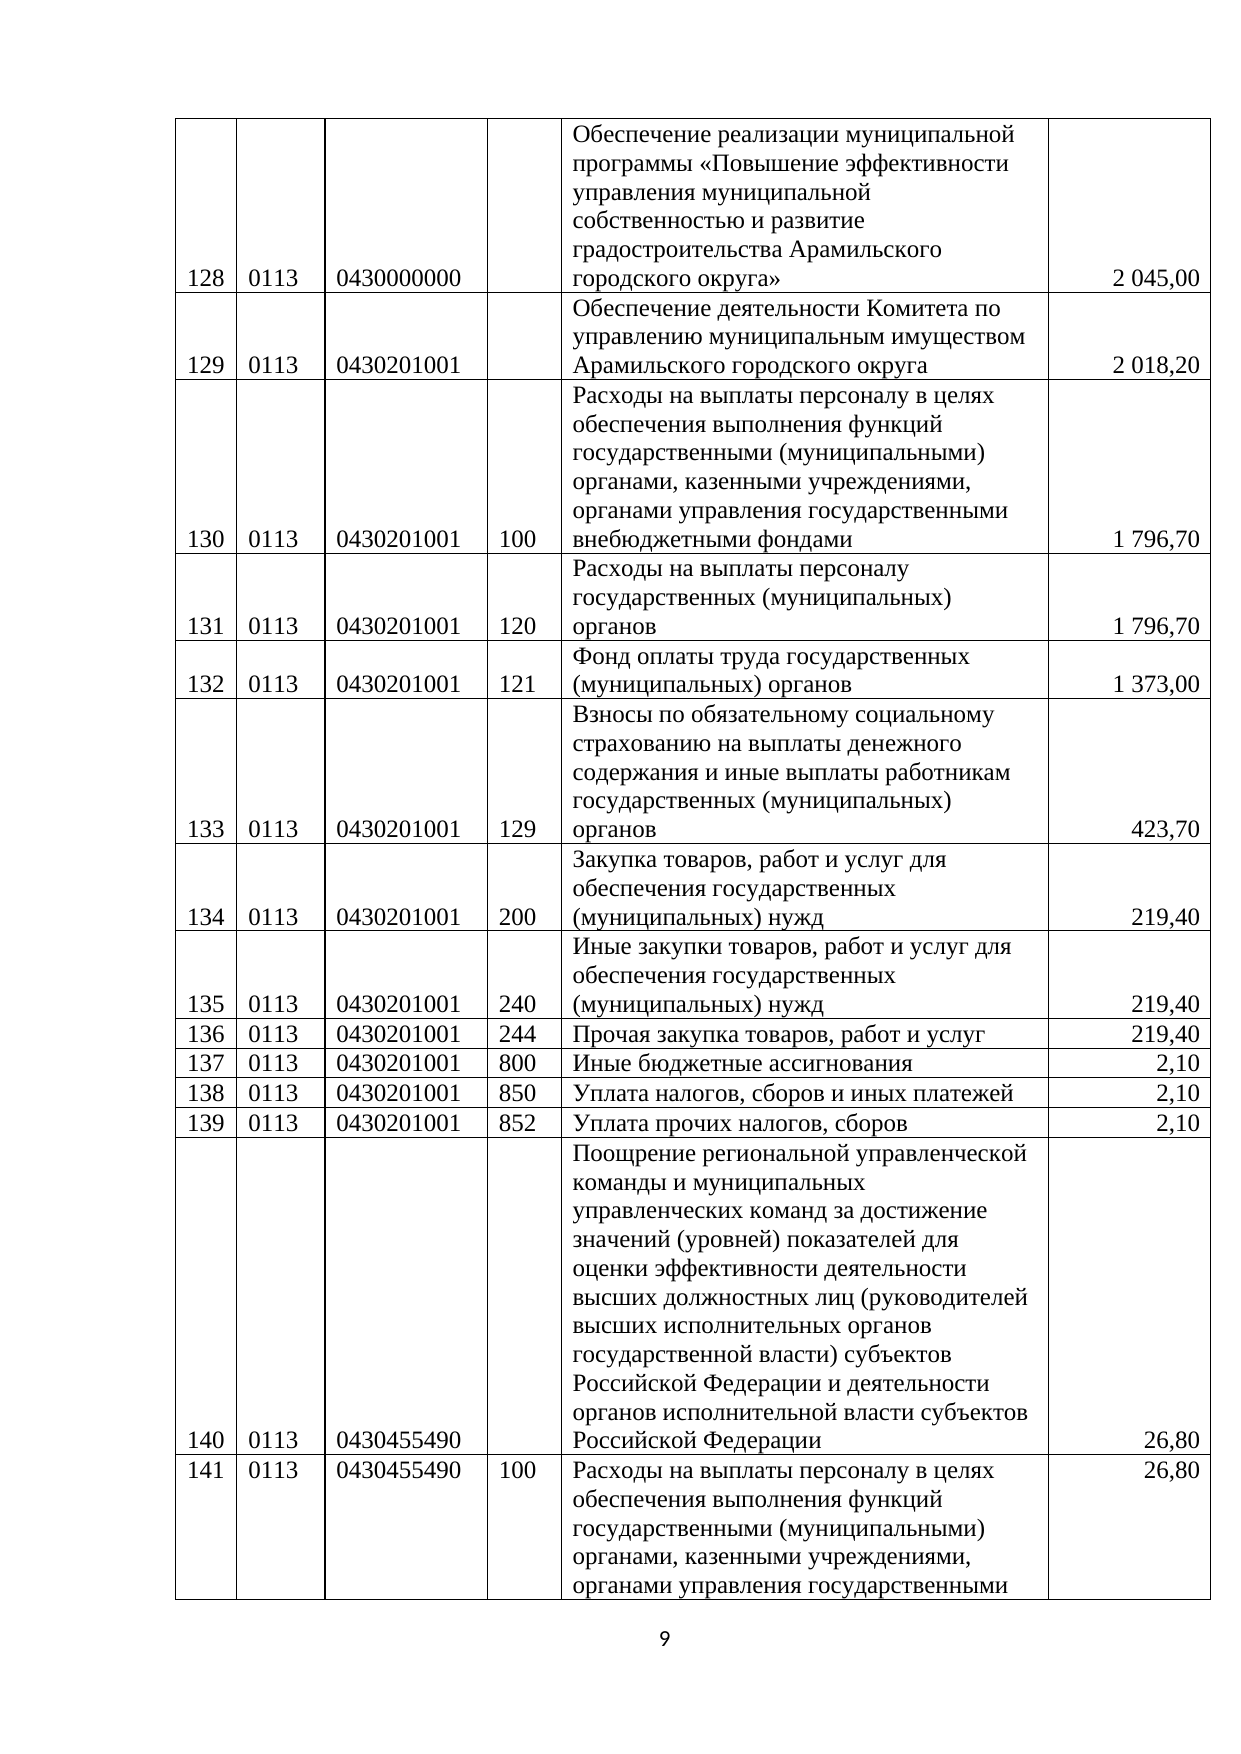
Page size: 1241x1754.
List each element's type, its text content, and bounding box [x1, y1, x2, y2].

table_cell 240 [488, 931, 561, 1018]
table_cell Иные закупки товаров, работ и услуг для обеспечения государственных (муниципальных) нужд [562, 931, 1048, 1018]
table_cell Уплата налогов, сборов и иных платежей [562, 1078, 1048, 1107]
table_cell 131 [176, 554, 236, 640]
table_cell 100 [488, 1455, 561, 1599]
table_cell 2,10 [1049, 1049, 1210, 1077]
table_cell 136 [176, 1019, 236, 1047]
table_cell 800 [488, 1049, 561, 1077]
table_cell 0430201001 [326, 1019, 487, 1047]
table_cell Обеспечение деятельности Комитета по управлению муниципальным имуществом Арамильского городского округа [562, 293, 1048, 379]
table_cell 0113 [237, 641, 324, 698]
table_cell 130 [176, 380, 236, 552]
table_cell 0430201001 [326, 641, 487, 698]
table_cell 0113 [237, 1108, 324, 1137]
table_cell Взносы по обязательному социальному страхованию на выплаты денежного содержания и иные выплаты работникам государственных (муниципальных) органов [562, 699, 1048, 843]
table_cell 26,80 [1049, 1138, 1210, 1454]
table_cell Расходы на выплаты персоналу государственных (муниципальных) органов [562, 554, 1048, 640]
table_cell 0113 [237, 293, 324, 379]
table_cell 0113 [237, 1049, 324, 1077]
table_cell 134 [176, 844, 236, 930]
table_cell 219,40 [1049, 844, 1210, 930]
table_cell 219,40 [1049, 1019, 1210, 1047]
table_cell 0430201001 [326, 1049, 487, 1077]
table_cell 100 [488, 380, 561, 552]
table_cell 244 [488, 1019, 561, 1047]
table_cell 140 [176, 1138, 236, 1454]
table_cell 0430455490 [326, 1138, 487, 1454]
table_cell 135 [176, 931, 236, 1018]
table_cell Фонд оплаты труда государственных (муниципальных) органов [562, 641, 1048, 698]
table_cell 0113 [237, 931, 324, 1018]
table_cell 128 [176, 119, 236, 292]
table_cell 219,40 [1049, 931, 1210, 1018]
table_cell 0430201001 [326, 699, 487, 843]
table_cell 850 [488, 1078, 561, 1107]
table_cell 0113 [237, 1078, 324, 1107]
table_cell 139 [176, 1108, 236, 1137]
table_cell [488, 293, 561, 379]
table_cell 1 796,70 [1049, 554, 1210, 640]
table_cell 0430201001 [326, 931, 487, 1018]
table_cell 0113 [237, 699, 324, 843]
table_cell 0113 [237, 554, 324, 640]
table_cell 132 [176, 641, 236, 698]
table_cell 0113 [237, 380, 324, 552]
table_cell 141 [176, 1455, 236, 1599]
table_cell 0430201001 [326, 1078, 487, 1107]
table_cell 138 [176, 1078, 236, 1107]
table_cell Поощрение региональной управленческой команды и муниципальных управленческих команд за достижение значений (уровней) показателей для оценки эффективности деятельности высших должностных лиц (руководителей высших исполнительных органов государственной власти) субъектов Российской Федерации и деятельности органов исполнительной власти субъектов Российской Федерации [562, 1138, 1048, 1454]
table_cell 852 [488, 1108, 561, 1137]
table_cell 1 373,00 [1049, 641, 1210, 698]
table_cell 120 [488, 554, 561, 640]
table_cell 0430201001 [326, 1108, 487, 1137]
table_cell 2 045,00 [1049, 119, 1210, 292]
table_cell 0430201001 [326, 380, 487, 552]
table_cell 129 [176, 293, 236, 379]
table_cell Прочая закупка товаров, работ и услуг [562, 1019, 1048, 1047]
table_cell 2,10 [1049, 1108, 1210, 1137]
table_cell 133 [176, 699, 236, 843]
table_cell 2,10 [1049, 1078, 1210, 1107]
table_cell 0113 [237, 1455, 324, 1599]
table_cell 0430000000 [326, 119, 487, 292]
table_cell 0113 [237, 1138, 324, 1454]
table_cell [562, 1455, 1048, 1599]
table_cell Закупка товаров, работ и услуг для обеспечения государственных (муниципальных) нужд [562, 844, 1048, 930]
table_cell Уплата прочих налогов, сборов [562, 1108, 1048, 1137]
table_cell 0113 [237, 1019, 324, 1047]
table_cell 0430201001 [326, 844, 487, 930]
table_cell 0113 [237, 119, 324, 292]
table_cell Иные бюджетные ассигнования [562, 1049, 1048, 1077]
table_cell 0430201001 [326, 293, 487, 379]
table_cell 0430201001 [326, 554, 487, 640]
table_cell 129 [488, 699, 561, 843]
table_cell 121 [488, 641, 561, 698]
table_cell 423,70 [1049, 699, 1210, 843]
table_cell 26,80 [1049, 1455, 1210, 1599]
table_cell [488, 1138, 561, 1454]
table_cell 1 796,70 [1049, 380, 1210, 552]
table_cell Обеспечение реализации муниципальной программы «Повышение эффективности управления муниципальной собственностью и развитие градостроительства Арамильского городского округа» [562, 119, 1048, 292]
table_cell 200 [488, 844, 561, 930]
table_cell 137 [176, 1049, 236, 1077]
table_cell 2 018,20 [1049, 293, 1210, 379]
table_cell 0113 [237, 844, 324, 930]
table_cell [488, 119, 561, 292]
table_cell 0430455490 [326, 1455, 487, 1599]
